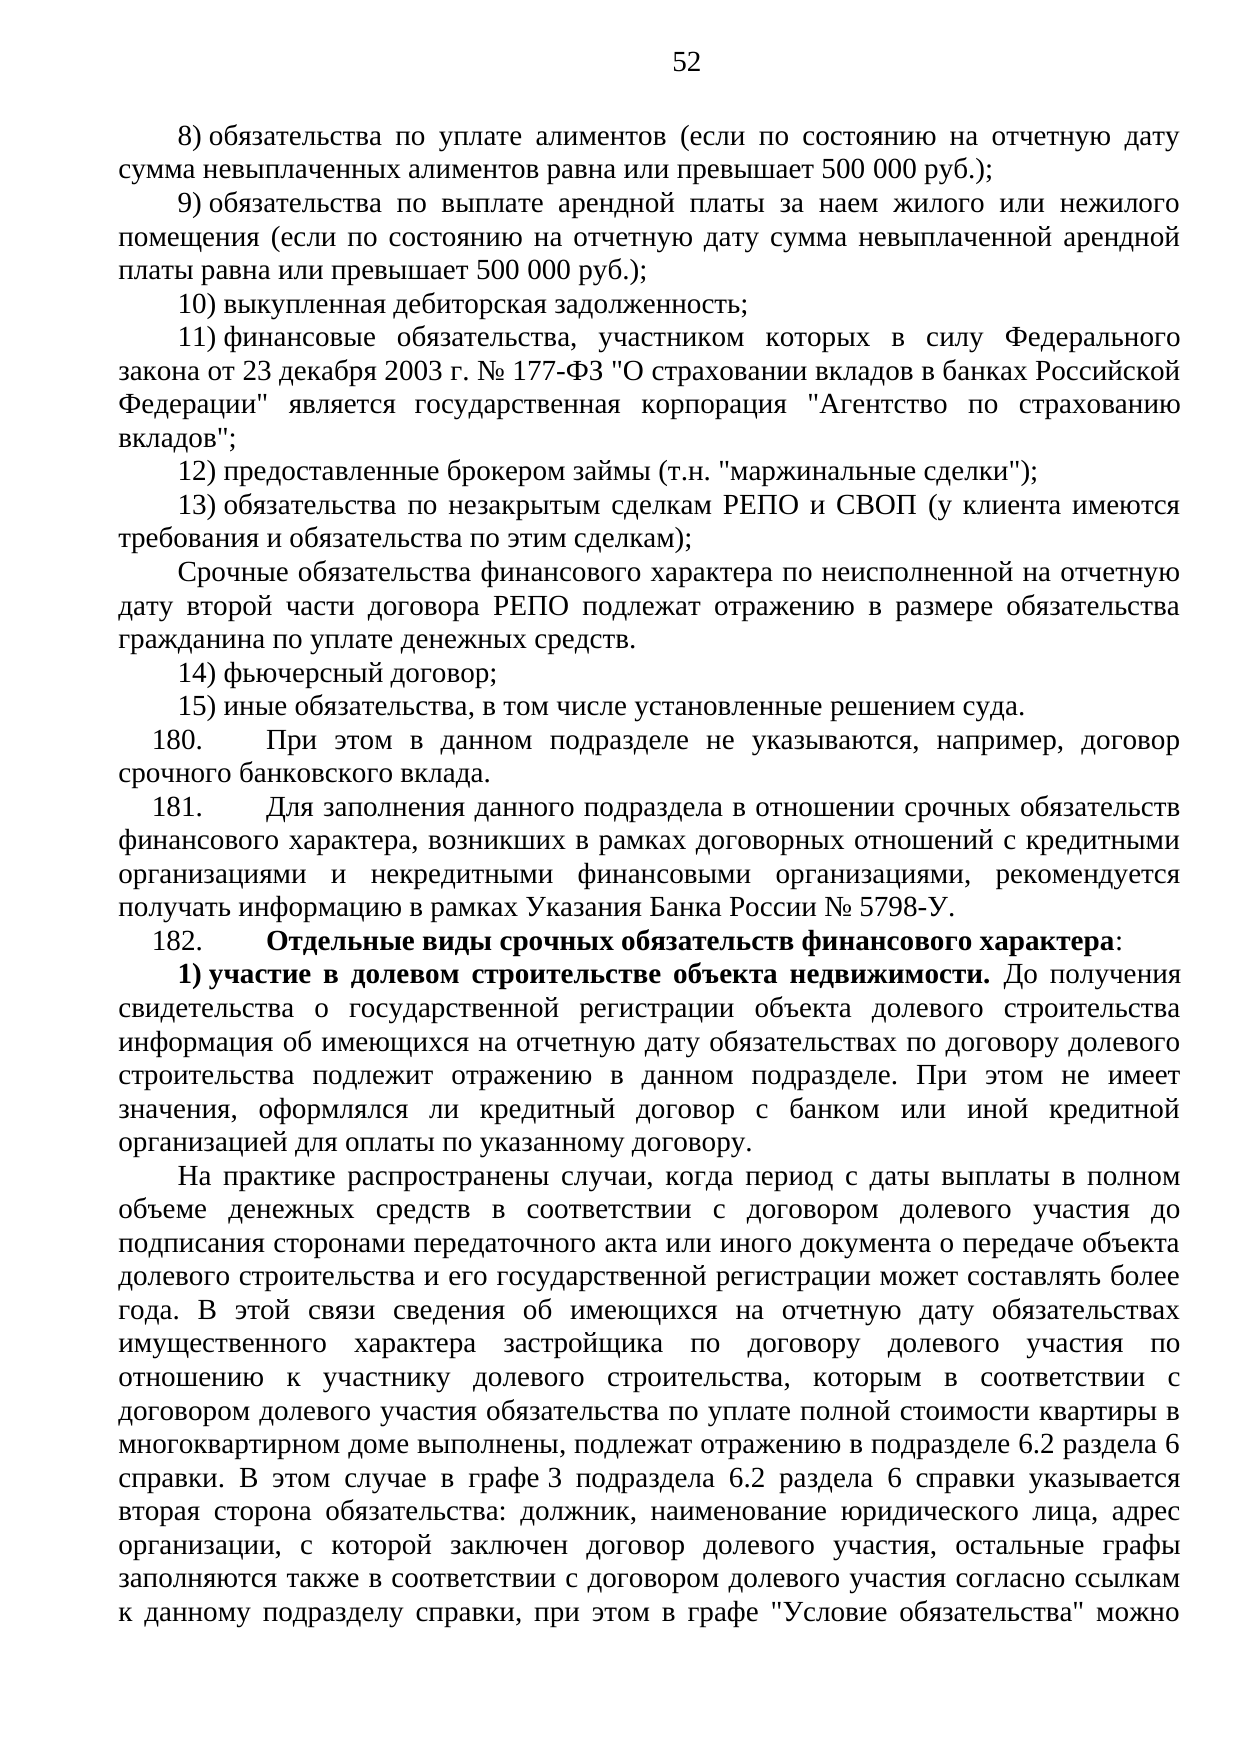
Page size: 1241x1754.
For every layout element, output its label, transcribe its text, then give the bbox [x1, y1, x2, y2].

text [118, 1158, 1181, 1627]
text 14) фьючерсный договор; [118, 655, 1181, 688]
list 1) участие в долевом строительстве объекта недвижимости. До получения свидетельства о государственной регистрации объекта долевого строительства информация об имеющихся на отчетную дату обязательствах по договору долевого строительства подлежит отражению в данном подразделе. При этом не имеет значения, оформлялся ли кредитный договор с банком или иной кредитной организацией для оплаты по указанному договору. [118, 957, 1181, 1158]
text Срочные обязательства финансового характера по неисполненной на отчетную дату второй части договора РЕПО подлежат отражению в размере обязательства гражданина по уплате денежных средств. [118, 554, 1181, 655]
text 11) финансовые обязательства, участником которых в силу Федерального закона от 23 декабря 2003 г. № 177-ФЗ "О страховании вкладов в банках Российской Федерации" является государственная корпорация "Агентство по страхованию вкладов"; [118, 319, 1181, 453]
list Отдельные виды срочных обязательств финансового характера: [118, 923, 1181, 957]
text 12) предоставленные брокером займы (т.н. "маржинальные сделки"); [118, 453, 1181, 487]
text 8) обязательства по уплате алиментов (если по состоянию на отчетную дату сумма невыплаченных алиментов равна или превышает 500 000 руб.); [118, 118, 1181, 185]
text 15) иные обязательства, в том числе установленные решением суда. [118, 688, 1181, 722]
list Для заполнения данного подраздела в отношении срочных обязательств финансового характера, возникших в рамках договорных отношений с кредитными организациями и некредитными финансовыми организациями, рекомендуется получать информацию в рамках Указания Банка России № 5798-У. [118, 789, 1181, 923]
text 10) выкупленная дебиторская задолженность; [118, 286, 1181, 319]
text 9) обязательства по выплате арендной платы за наем жилого или нежилого помещения (если по состоянию на отчетную дату сумма невыплаченной арендной платы равна или превышает 500 000 руб.); [118, 185, 1181, 286]
list При этом в данном подразделе не указываются, например, договор срочного банковского вклада. [118, 722, 1181, 789]
text 13) обязательства по незакрытым сделкам РЕПО и СВОП (у клиента имеются требования и обязательства по этим сделкам); [118, 487, 1181, 554]
